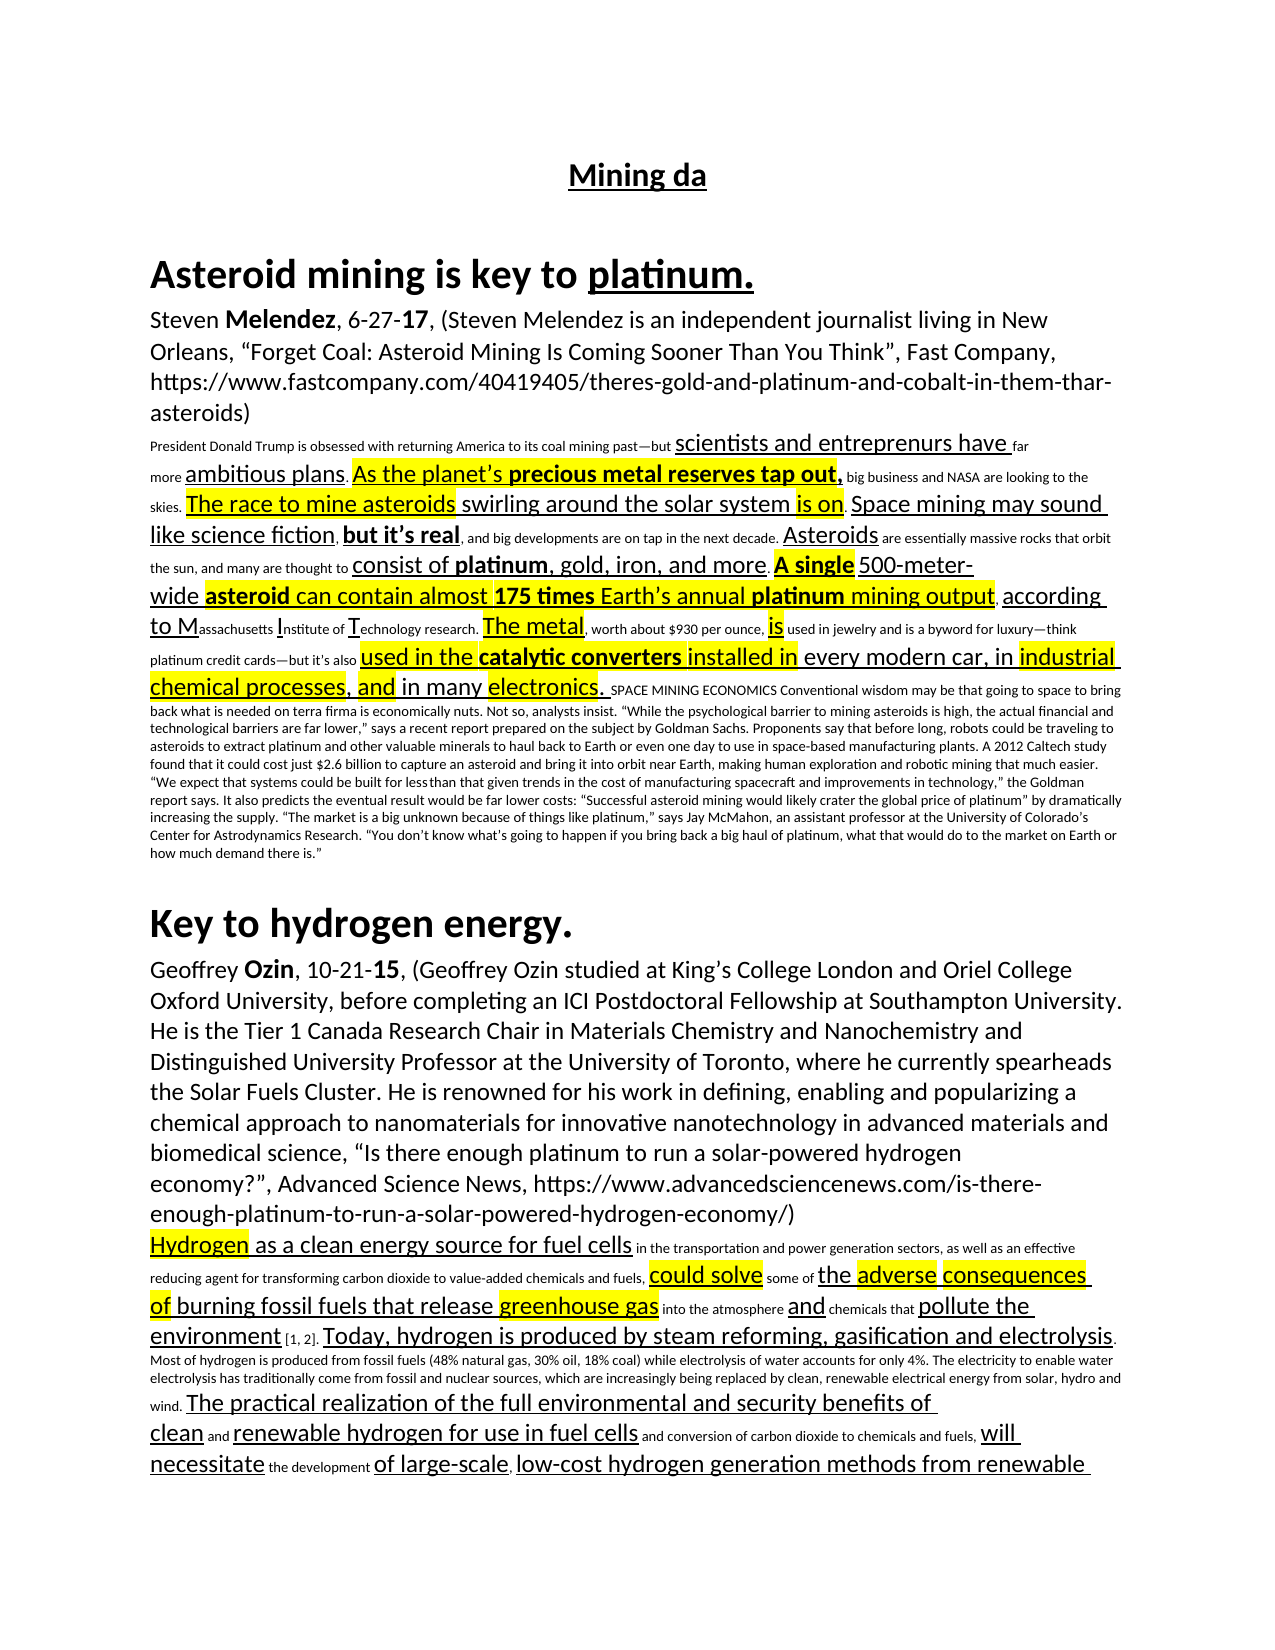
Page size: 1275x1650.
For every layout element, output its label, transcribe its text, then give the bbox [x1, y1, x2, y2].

subtitle Mining da [150, 154, 1125, 195]
subtitle Key to hydrogen energy. [150, 897, 1125, 948]
text President Donald Trump is obsessed with returning America to its coal mining past—but scientists and entreprenurs have far more ambitious plans. As the planet’s precious metal reserves tap out, big business and NASA are looking to the skies. The race to mine asteroids swirling around the solar system is on. Space mining may sound like science fiction, but it’s real, and big developments are on tap in the next decade. Asteroids are essentially massive rocks that orbit the sun, and many are thought to consist of platinum, gold, iron, and more. A single 500-meter-wide asteroid can contain almost 175 times Earth’s annual platinum mining output, according to Massachusetts Institute of Technology research. The metal, worth about $930 per ounce, is used in jewelry and is a byword for luxury—think platinum credit cards—but it’s also used in the catalytic converters installed in every modern car, in industrial chemical processes, and in many electronics. SPACE MINING ECONOMICS Conventional wisdom may be that going to space to bring back what is needed on terra firma is economically nuts. Not so, analysts insist. “While the psychological barrier to mining asteroids is high, the actual financial and technological barriers are far lower,” says a recent report prepared on the subject by Goldman Sachs. Proponents say that before long, robots could be traveling to asteroids to extract platinum and other valuable minerals to haul back to Earth or even one day to use in space-based manufacturing plants. A 2012 Caltech study found that it could cost just $2.6 billion to capture an asteroid and bring it into orbit near Earth, making human exploration and robotic mining that much easier. “We expect that systems could be built for less than that given trends in the cost of manufacturing spacecraft and improvements in technology,” the Goldman report says. It also predicts the eventual result would be far lower costs: “Successful asteroid mining would likely crater the global price of platinum” by dramatically increasing the supply. “The market is a big unknown because of things like platinum,” says Jay McMahon, an assistant professor at the University of Colorado’s Center for Astrodynamics Research. “You don’t know what’s going to happen if you bring back a big haul of platinum, what that would do to the market on Earth or how much demand there is.” [150, 427, 1125, 862]
text Steven Melendez, 6-27-17, (Steven Melendez is an independent journalist living in New Orleans, “Forget Coal: Asteroid Mining Is Coming Sooner Than You Think”, Fast Company, https://www.fastcompany.com/40419405/theres-gold-and-platinum-and-cobalt-in-them-thar-asteroids) [150, 303, 1125, 427]
subtitle Asteroid mining is key to platinum. [150, 248, 1125, 298]
text Geoffrey Ozin, 10-21-15, (Geoffrey Ozin studied at King’s College London and Oriel College Oxford University, before completing an ICI Postdoctoral Fellowship at Southampton University. He is the Tier 1 Canada Research Chair in Materials Chemistry and Nanochemistry and Distinguished University Professor at the University of Toronto, where he currently spearheads the Solar Fuels Cluster. He is renowned for his work in defining, enabling and popularizing a chemical approach to nanomaterials for innovative nanotechnology in advanced materials and biomedical science, “Is there enough platinum to run a solar-powered hydrogen economy?”, Advanced Science News, https://www.advancedsciencenews.com/is-there-enough-platinum-to-run-a-solar-powered-hydrogen-economy/) [150, 952, 1125, 1229]
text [150, 1229, 1125, 1478]
